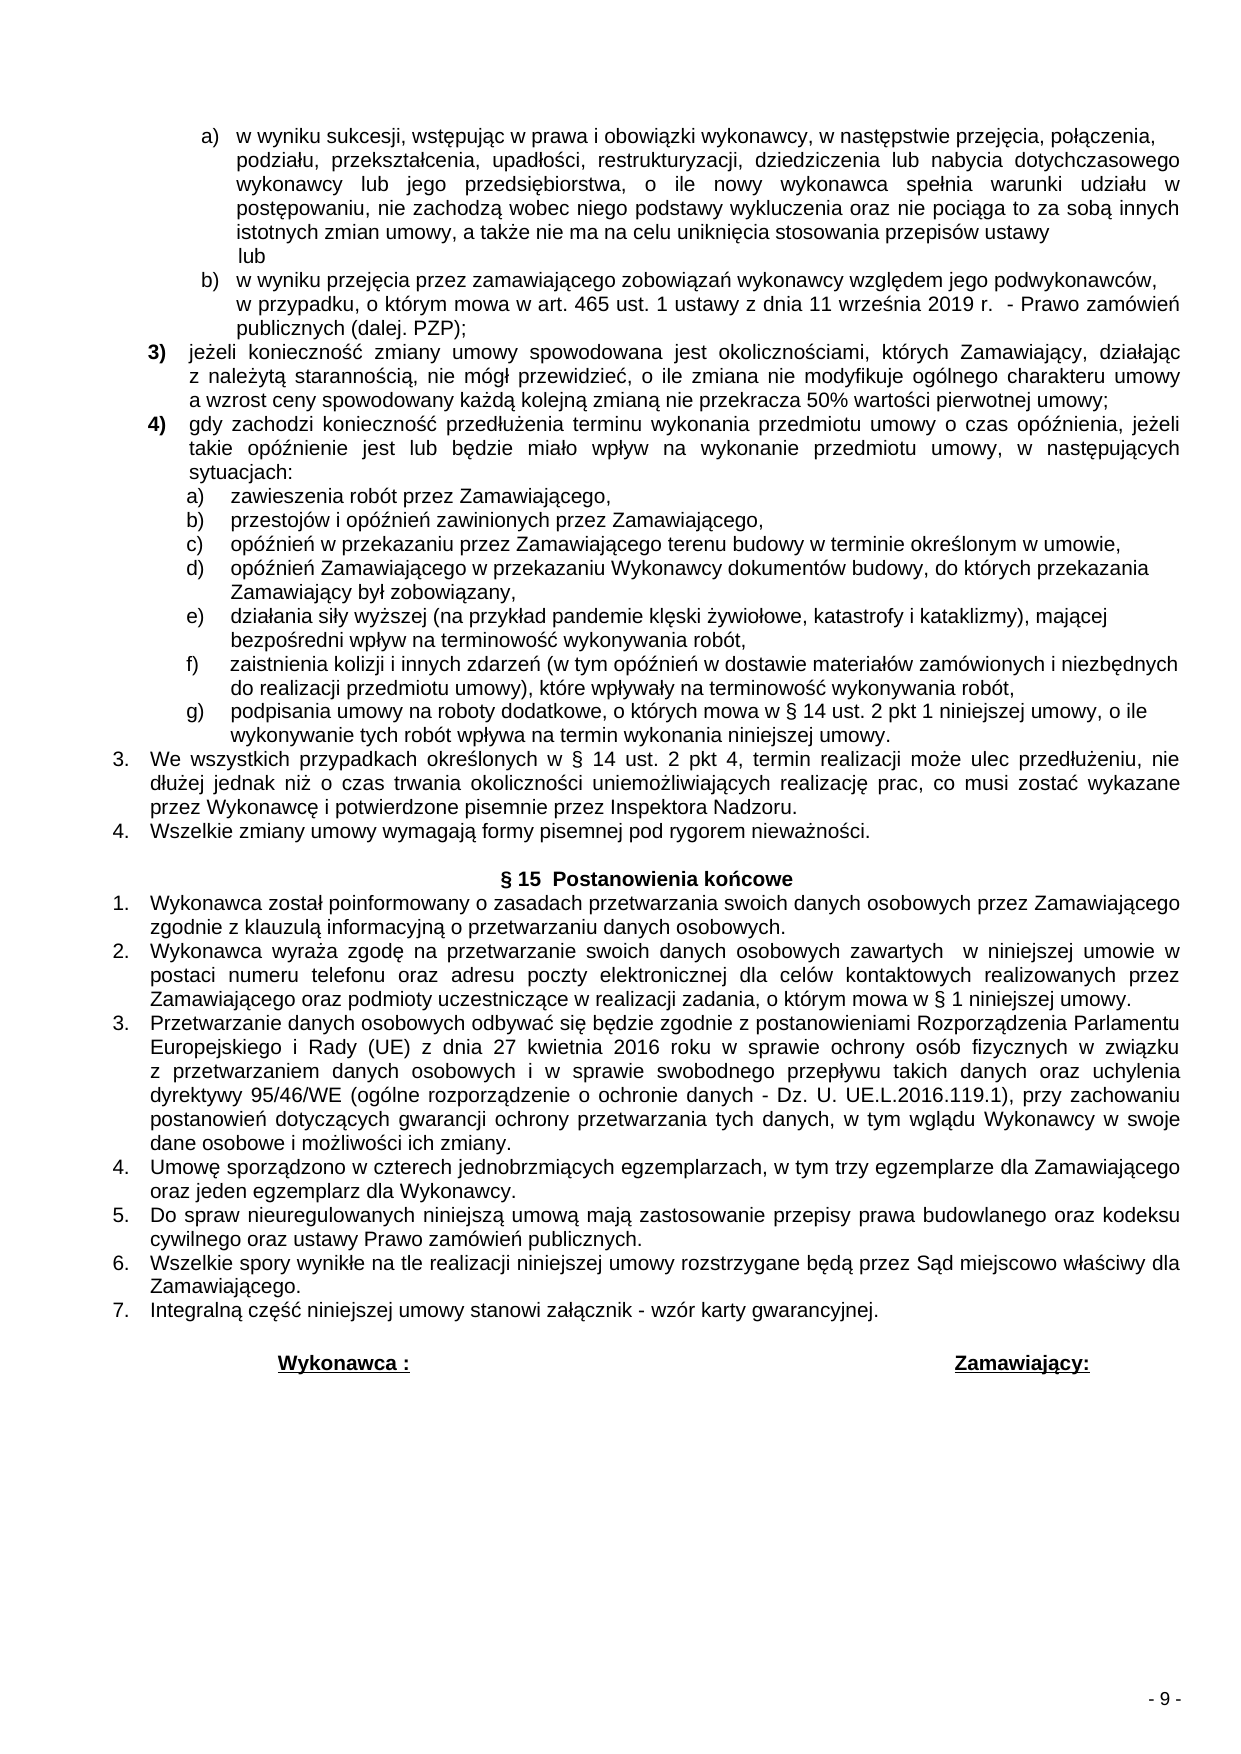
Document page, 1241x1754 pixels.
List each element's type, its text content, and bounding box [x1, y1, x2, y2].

list Integralną część niniejszej umowy stanowi załącznik - wzór karty gwarancyjnej. [112, 1298, 1181, 1322]
list Wykonawca został poinformowany o zasadach przetwarzania swoich danych osobowych przez Zamawiającego zgodnie z klauzulą informacyjną o przetwarzaniu danych osobowych. [112, 891, 1181, 939]
list We wszystkich przypadkach określonych w § 14 ust. 2 pkt 4, termin realizacji może ulec przedłużeniu, nie dłużej jednak niż o czas trwania okoliczności uniemożliwiających realizację prac, co musi zostać wykazane przez Wykonawcę i potwierdzone pisemnie przez Inspektora Nadzoru. [112, 747, 1181, 819]
text podziału, przekształcenia, upadłości, restrukturyzacji, dziedziczenia lub nabycia dotychczasowego wykonawcy lub jego przedsiębiorstwa, o ile nowy wykonawca spełnia warunki udziału w postępowaniu, nie zachodzą wobec niego podstawy wykluczenia oraz nie pociąga to za sobą innych istotnych zmian umowy, a także nie ma na celu uniknięcia stosowania przepisów ustawy [236, 148, 1181, 244]
list podpisania umowy na roboty dodatkowe, o których mowa w § 14 ust. 2 pkt 1 niniejszej umowy, o ile wykonywanie tych robót wpływa na termin wykonania niniejszej umowy. [186, 699, 1181, 747]
list w wyniku sukcesji, wstępując w prawa i obowiązki wykonawcy, w następstwie przejęcia, połączenia, [201, 124, 1181, 148]
text w przypadku, o którym mowa w art. 465 ust. 1 ustawy z dnia 11 września 2019 r. - Prawo zamówień publicznych (dalej. PZP); [236, 292, 1181, 340]
list zaistnienia kolizji i innych zdarzeń (w tym opóźnień w dostawie materiałów zamówionych i niezbędnych do realizacji przedmiotu umowy), które wpływały na terminowość wykonywania robót, [186, 651, 1181, 699]
list Wszelkie zmiany umowy wymagają formy pisemnej pod rygorem nieważności. [112, 819, 1181, 843]
list w wyniku przejęcia przez zamawiającego zobowiązań wykonawcy względem jego podwykonawców, [201, 268, 1181, 292]
text Wykonawca : Zamawiający: [112, 1351, 1181, 1375]
list Wszelkie spory wynikłe na tle realizacji niniejszej umowy rozstrzygane będą przez Sąd miejscowo właściwy dla Zamawiającego. [112, 1250, 1181, 1298]
list Umowę sporządzono w czterech jednobrzmiących egzemplarzach, w tym trzy egzemplarze dla Zamawiającego oraz jeden egzemplarz dla Wykonawcy. [112, 1154, 1181, 1202]
list Do spraw nieuregulowanych niniejszą umową mają zastosowanie przepisy prawa budowlanego oraz kodeksu cywilnego oraz ustawy Prawo zamówień publicznych. [112, 1202, 1181, 1250]
list przestojów i opóźnień zawinionych przez Zamawiającego, [186, 508, 1181, 532]
list gdy zachodzi konieczność przedłużenia terminu wykonania przedmiotu umowy o czas opóźnienia, jeżeli takie opóźnienie jest lub będzie miało wpływ na wykonanie przedmiotu umowy, w następujących sytuacjach: [148, 412, 1181, 484]
list jeżeli konieczność zmiany umowy spowodowana jest okolicznościami, których Zamawiający, działając z należytą starannością, nie mógł przewidzieć, o ile zmiana nie modyfikuje ogólnego charakteru umowy a wzrost ceny spowodowany każdą kolejną zmianą nie przekracza 50% wartości pierwotnej umowy; [148, 340, 1181, 412]
text lub [112, 244, 1181, 268]
text § 15 Postanowienia końcowe [112, 867, 1181, 891]
list Wykonawca wyraża zgodę na przetwarzanie swoich danych osobowych zawartych w niniejszej umowie w postaci numeru telefonu oraz adresu poczty elektronicznej dla celów kontaktowych realizowanych przez Zamawiającego oraz podmioty uczestniczące w realizacji zadania, o którym mowa w § 1 niniejszej umowy. [112, 939, 1181, 1011]
list zawieszenia robót przez Zamawiającego, [186, 484, 1181, 508]
list działania siły wyższej (na przykład pandemie klęski żywiołowe, katastrofy i kataklizmy), mającej bezpośredni wpływ na terminowość wykonywania robót, [186, 603, 1181, 651]
list opóźnień Zamawiającego w przekazaniu Wykonawcy dokumentów budowy, do których przekazania Zamawiający był zobowiązany, [186, 556, 1181, 603]
list opóźnień w przekazaniu przez Zamawiającego terenu budowy w terminie określonym w umowie, [186, 532, 1181, 556]
list Przetwarzanie danych osobowych odbywać się będzie zgodnie z postanowieniami Rozporządzenia Parlamentu Europejskiego i Rady (UE) z dnia 27 kwietnia 2016 roku w sprawie ochrony osób fizycznych w związku z przetwarzaniem danych osobowych i w sprawie swobodnego przepływu takich danych oraz uchylenia dyrektywy 95/46/WE (ogólne rozporządzenie o ochronie danych - Dz. U. UE.L.2016.119.1), przy zachowaniu postanowień dotyczących gwarancji ochrony przetwarzania tych danych, w tym wglądu Wykonawcy w swoje dane osobowe i możliwości ich zmiany. [112, 1011, 1181, 1154]
